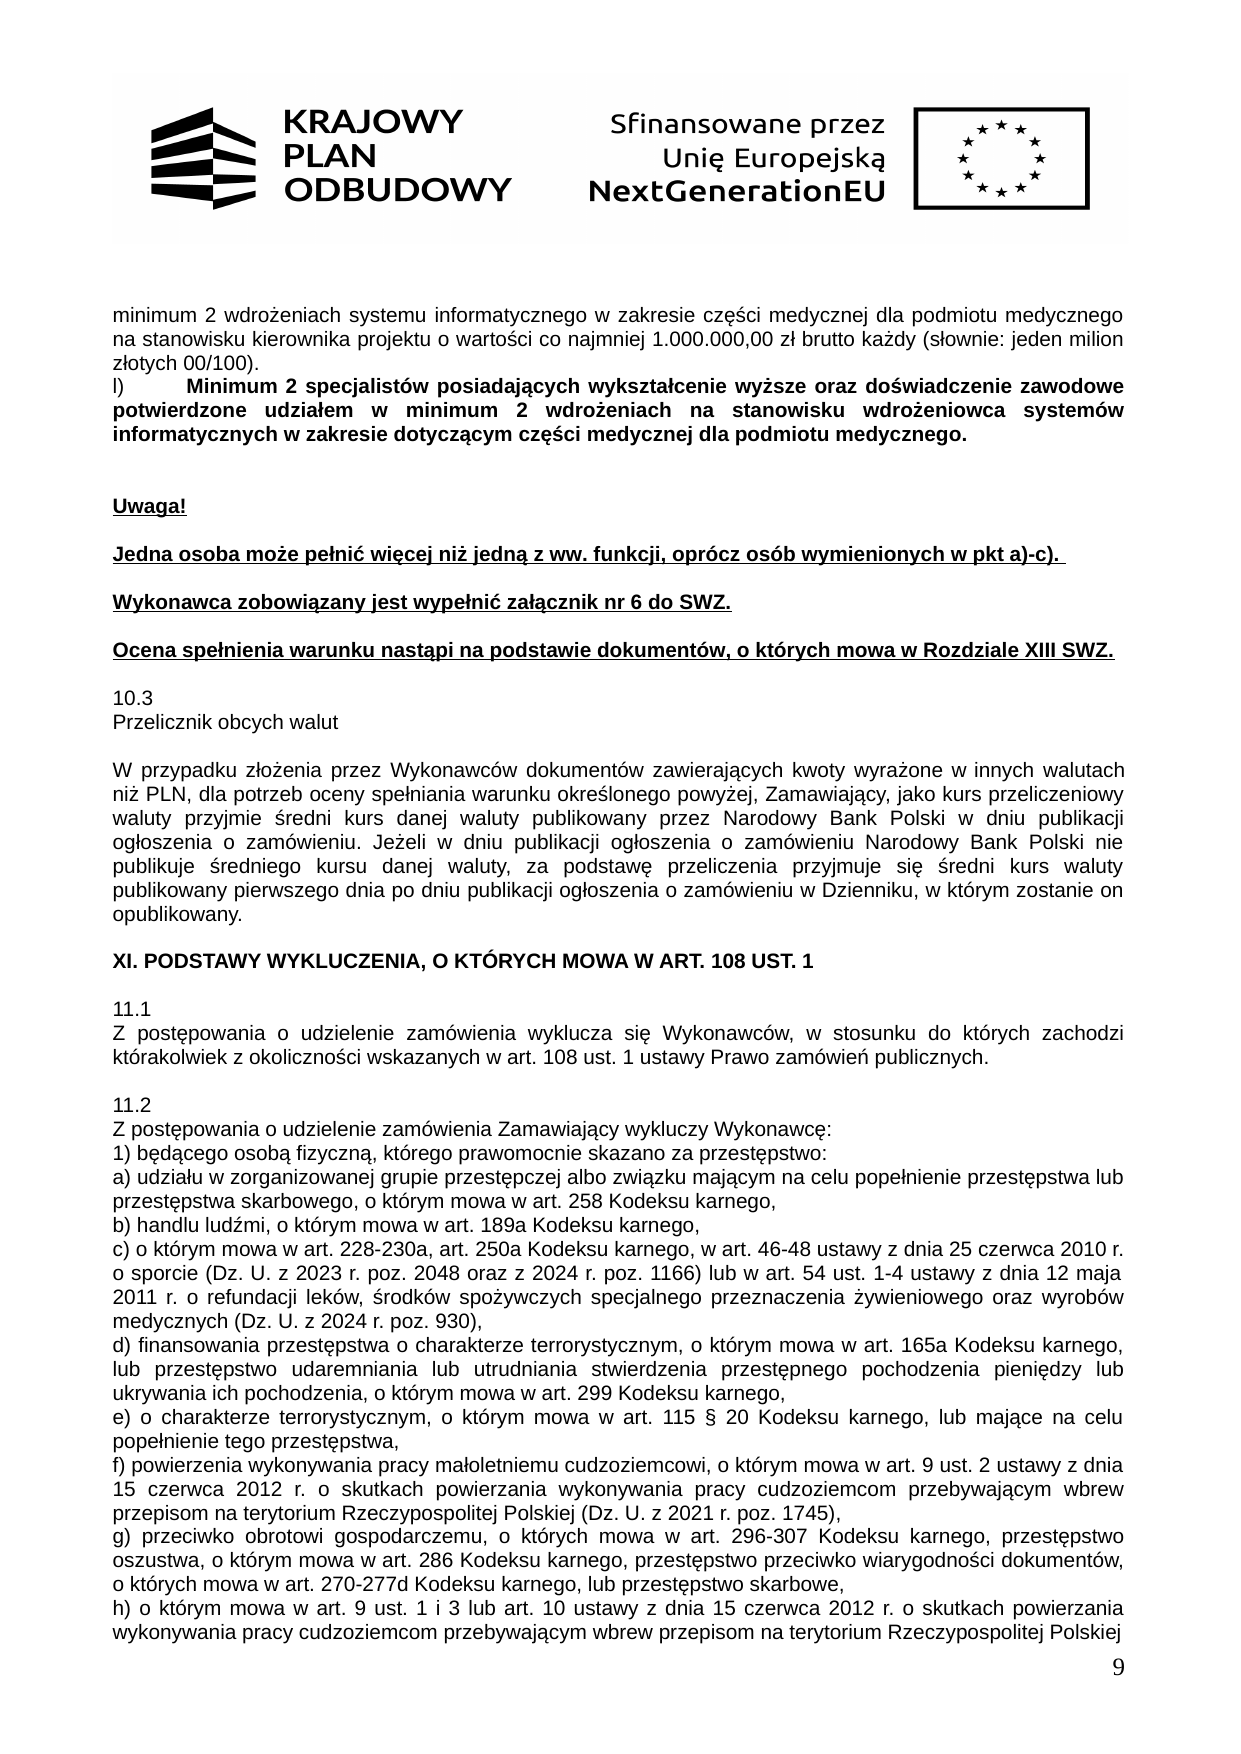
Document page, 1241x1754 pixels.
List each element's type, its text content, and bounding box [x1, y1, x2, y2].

text f) powierzenia wykonywania pracy małoletniemu cudzoziemcowi, o którym mowa w art. 9 ust. 2 ustawy z dnia 15 czerwca 2012 r. o skutkach powierzania wykonywania pracy cudzoziemcom przebywającym wbrew przepisom na terytorium Rzeczypospolitej Polskiej (Dz. U. z 2021 r. poz. 1745), [112, 1452, 1125, 1524]
text b) handlu ludźmi, o którym mowa w art. 189a Kodeksu karnego, [112, 1213, 1125, 1237]
text Jedna osoba może pełnić więcej niż jedną z ww. funkcji, oprócz osób wymienionych w pkt a)-c). [112, 542, 1125, 566]
text Uwaga! [112, 494, 1125, 518]
text 1) będącego osobą fizyczną, którego prawomocnie skazano za przestępstwo: [112, 1141, 1125, 1165]
text h) o którym mowa w art. 9 ust. 1 i 3 lub art. 10 ustawy z dnia 15 czerwca 2012 r. o skutkach powierzania wykonywania pracy cudzoziemcom przebywającym wbrew przepisom na terytorium Rzeczypospolitej Polskiej [112, 1596, 1125, 1644]
text e) o charakterze terrorystycznym, o którym mowa w art. 115 § 20 Kodeksu karnego, lub mające na celu popełnienie tego przestępstwa, [112, 1404, 1125, 1452]
text Wykonawca zobowiązany jest wypełnić załącznik nr 6 do SWZ. [112, 590, 1125, 614]
text Przelicznik obcych walut [112, 710, 1125, 734]
text Z postępowania o udzielenie zamówienia wyklucza się Wykonawców, w stosunku do których zachodzi którakolwiek z okoliczności wskazanych w art. 108 ust. 1 ustawy Prawo zamówień publicznych. [112, 1021, 1125, 1069]
text l) Minimum 2 specjalistów posiadających wykształcenie wyższe oraz doświadczenie zawodowe potwierdzone udziałem w minimum 2 wdrożeniach na stanowisku wdrożeniowca systemów informatycznych w zakresie dotyczącym części medycznej dla podmiotu medycznego. [112, 374, 1125, 446]
text Ocena spełnienia warunku nastąpi na podstawie dokumentów, o których mowa w Rozdziale XIII SWZ. [112, 638, 1125, 662]
text g) przeciwko obrotowi gospodarczemu, o których mowa w art. 296-307 Kodeksu karnego, przestępstwo oszustwa, o którym mowa w art. 286 Kodeksu karnego, przestępstwo przeciwko wiarygodności dokumentów, o których mowa w art. 270-277d Kodeksu karnego, lub przestępstwo skarbowe, [112, 1524, 1125, 1596]
text 10.3 [112, 686, 1125, 710]
text XI. PODSTAWY WYKLUCZENIA, O KTÓRYCH MOWA W ART. 108 UST. 1 [112, 949, 1125, 973]
text a) udziału w zorganizowanej grupie przestępczej albo związku mającym na celu popełnienie przestępstwa lub przestępstwa skarbowego, o którym mowa w art. 258 Kodeksu karnego, [112, 1165, 1125, 1213]
text W przypadku złożenia przez Wykonawców dokumentów zawierających kwoty wyrażone w innych walutach niż PLN, dla potrzeb oceny spełniania warunku określonego powyżej, Zamawiający, jako kurs przeliczeniowy waluty przyjmie średni kurs danej waluty publikowany przez Narodowy Bank Polski w dniu publikacji ogłoszenia o zamówieniu. Jeżeli w dniu publikacji ogłoszenia o zamówieniu Narodowy Bank Polski nie publikuje średniego kursu danej waluty, za podstawę przeliczenia przyjmuje się średni kurs waluty publikowany pierwszego dnia po dniu publikacji ogłoszenia o zamówieniu w Dzienniku, w którym zostanie on opublikowany. [112, 758, 1125, 925]
text c) o którym mowa w art. 228-230a, art. 250a Kodeksu karnego, w art. 46-48 ustawy z dnia 25 czerwca 2010 r. o sporcie (Dz. U. z 2023 r. poz. 2048 oraz z 2024 r. poz. 1166) lub w art. 54 ust. 1-4 ustawy z dnia 12 maja 2011 r. o refundacji leków, środków spożywczych specjalnego przeznaczenia żywieniowego oraz wyrobów medycznych (Dz. U. z 2024 r. poz. 930), [112, 1237, 1125, 1333]
picture [112, 73, 1129, 244]
text 11.2 [112, 1093, 1125, 1117]
text d) finansowania przestępstwa o charakterze terrorystycznym, o którym mowa w art. 165a Kodeksu karnego, lub przestępstwo udaremniania lub utrudniania stwierdzenia przestępnego pochodzenia pieniędzy lub ukrywania ich pochodzenia, o którym mowa w art. 299 Kodeksu karnego, [112, 1333, 1125, 1404]
text Z postępowania o udzielenie zamówienia Zamawiający wykluczy Wykonawcę: [112, 1117, 1125, 1141]
text 11.1 [112, 997, 1125, 1021]
